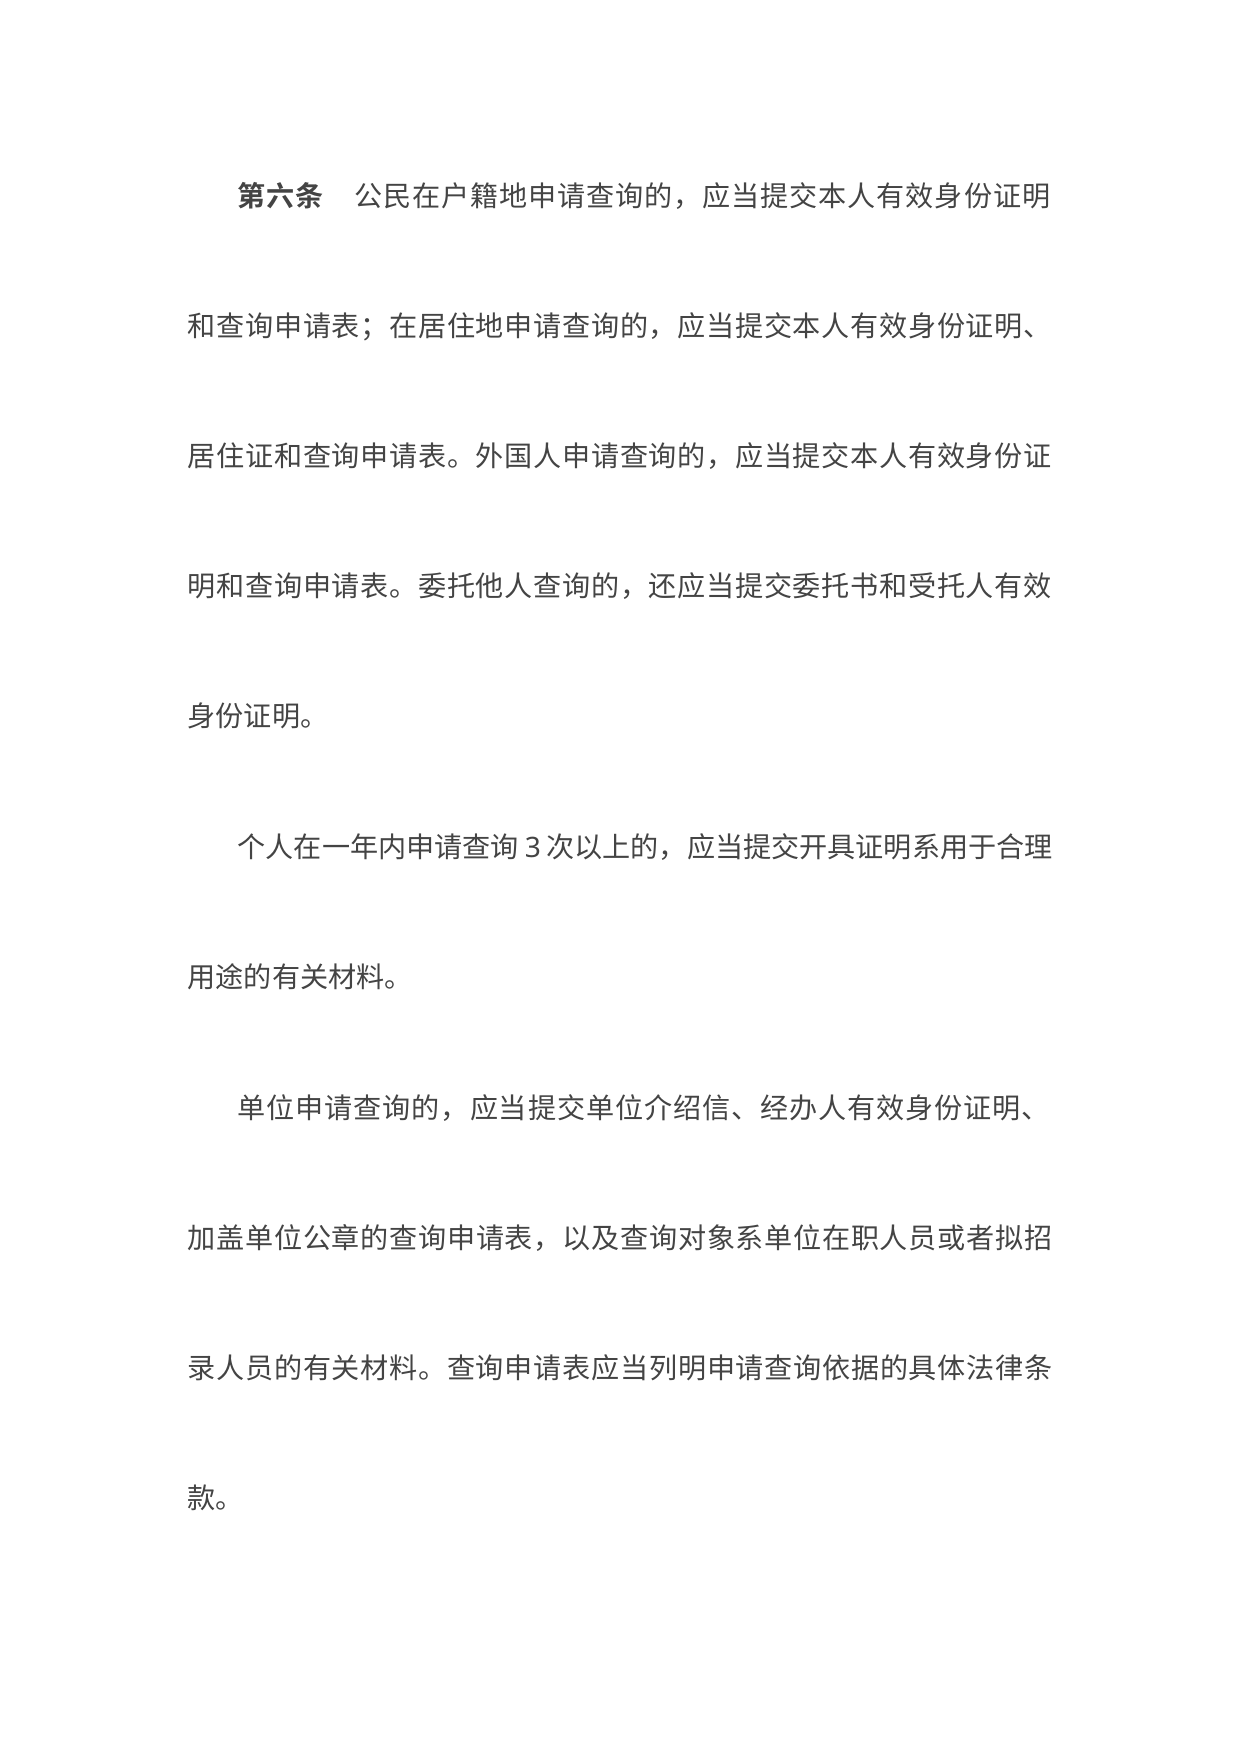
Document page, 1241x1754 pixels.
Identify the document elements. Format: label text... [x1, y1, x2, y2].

text 第六条 公民在户籍地申请查询的，应当提交本人有效身份证明和查询申请表；在居住地申请查询的，应当提交本人有效身份证明、居住证和查询申请表。外国人申请查询的，应当提交本人有效身份证明和查询申请表。委托他人查询的，还应当提交委托书和受托人有效身份证明。 [187, 162, 1053, 747]
text 个人在一年内申请查询3次以上的，应当提交开具证明系用于合理用途的有关材料。 [187, 813, 1053, 1008]
text 单位申请查询的，应当提交单位介绍信、经办人有效身份证明、加盖单位公章的查询申请表，以及查询对象系单位在职人员或者拟招录人员的有关材料。查询申请表应当列明申请查询依据的具体法律条款。 [187, 1073, 1053, 1528]
